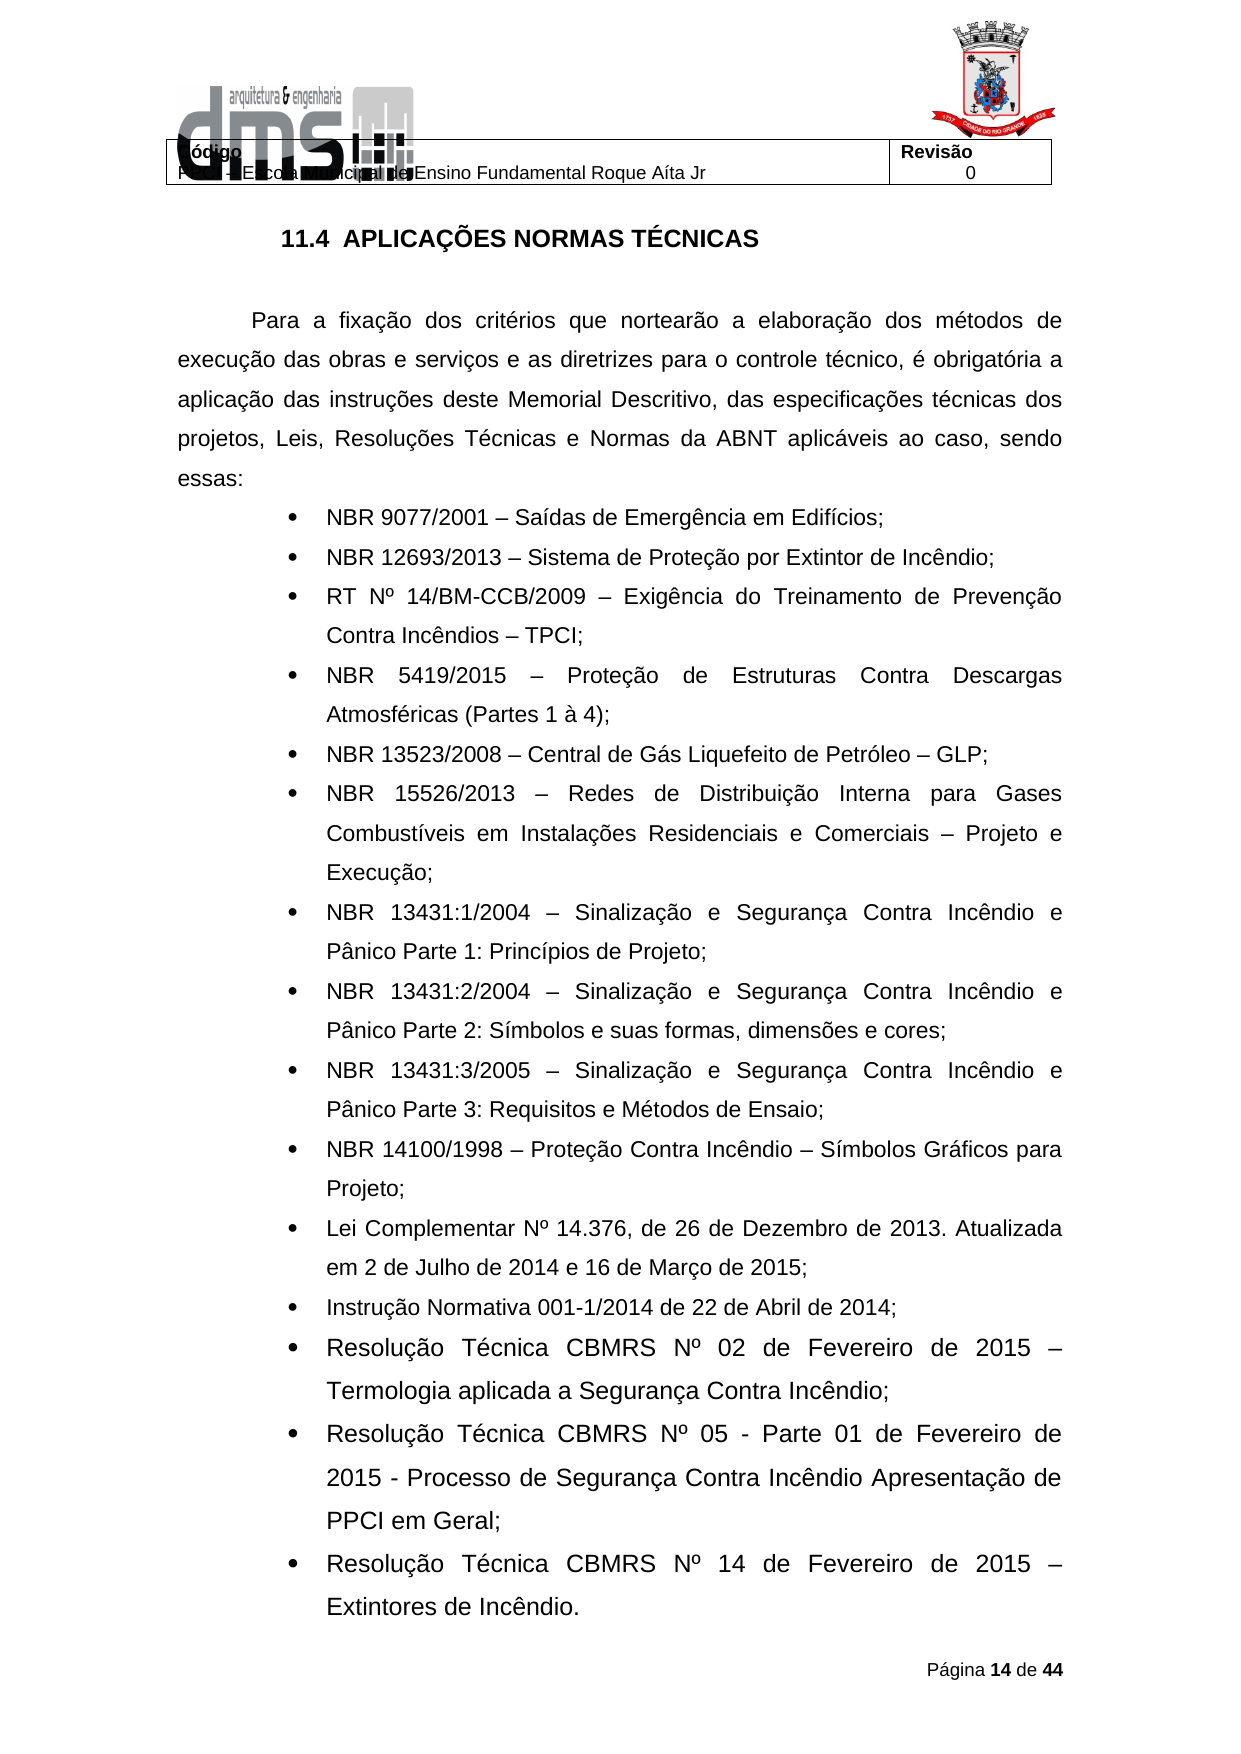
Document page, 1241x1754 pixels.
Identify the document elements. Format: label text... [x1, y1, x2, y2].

subtitle APLICAÇÕES NORMAS TÉCNICAS [177, 224, 1063, 253]
list NBR 13523/2008 – Central de Gás Liquefeito de Petróleo – GLP; [288, 741, 1063, 767]
picture [177, 140, 414, 181]
picture [177, 86, 414, 139]
list Resolução Técnica CBMRS Nº 02 de Fevereiro de 2015 – Termologia aplicada a Segurança Contra Incêndio; [288, 1333, 1063, 1405]
picture [931, 21, 1056, 138]
list Lei Complementar Nº 14.376, de 26 de Dezembro de 2013. Atualizada em 2 de Julho de 2014 e 16 de Março de 2015; [288, 1215, 1063, 1281]
list NBR 13431:1/2004 – Sinalização e Segurança Contra Incêndio e Pânico Parte 1: Princípios de Projeto; [288, 899, 1063, 965]
list NBR 14100/1998 – Proteção Contra Incêndio – Símbolos Gráficos para Projeto; [288, 1136, 1063, 1202]
list NBR 15526/2013 – Redes de Distribuição Interna para Gases Combustíveis em Instalações Residenciais e Comerciais – Projeto e Execução; [288, 780, 1063, 886]
text Para a fixação dos critérios que nortearão a elaboração dos métodos de execução das obras e serviços e as diretrizes para o controle técnico, é obrigatória a aplicação das instruções deste Memorial Descritivo, das especificações técnicas dos projetos, Leis, Resoluções Técnicas e Normas da ABNT aplicáveis ao caso, sendo essas: [177, 307, 1063, 491]
list NBR 12693/2013 – Sistema de Proteção por Extintor de Incêndio; [288, 543, 1063, 570]
list Instrução Normativa 001-1/2014 de 22 de Abril de 2014; [288, 1294, 1063, 1320]
list NBR 13431:3/2005 – Sinalização e Segurança Contra Incêndio e Pânico Parte 3: Requisitos e Métodos de Ensaio; [288, 1057, 1063, 1123]
list NBR 13431:2/2004 – Sinalização e Segurança Contra Incêndio e Pânico Parte 2: Símbolos e suas formas, dimensões e cores; [288, 978, 1063, 1044]
list NBR 5419/2015 – Proteção de Estruturas Contra Descargas Atmosféricas (Partes 1 à 4); [288, 662, 1063, 728]
list NBR 9077/2001 – Saídas de Emergência em Edifícios; [288, 504, 1063, 530]
list Resolução Técnica CBMRS Nº 14 de Fevereiro de 2015 – Extintores de Incêndio. [288, 1549, 1063, 1621]
list RT Nº 14/BM-CCB/2009 – Exigência do Treinamento de Prevenção Contra Incêndios – TPCI; [288, 583, 1063, 649]
list Resolução Técnica CBMRS Nº 05 - Parte 01 de Fevereiro de 2015 - Processo de Segurança Contra Incêndio Apresentação de PPCI em Geral; [288, 1419, 1063, 1534]
